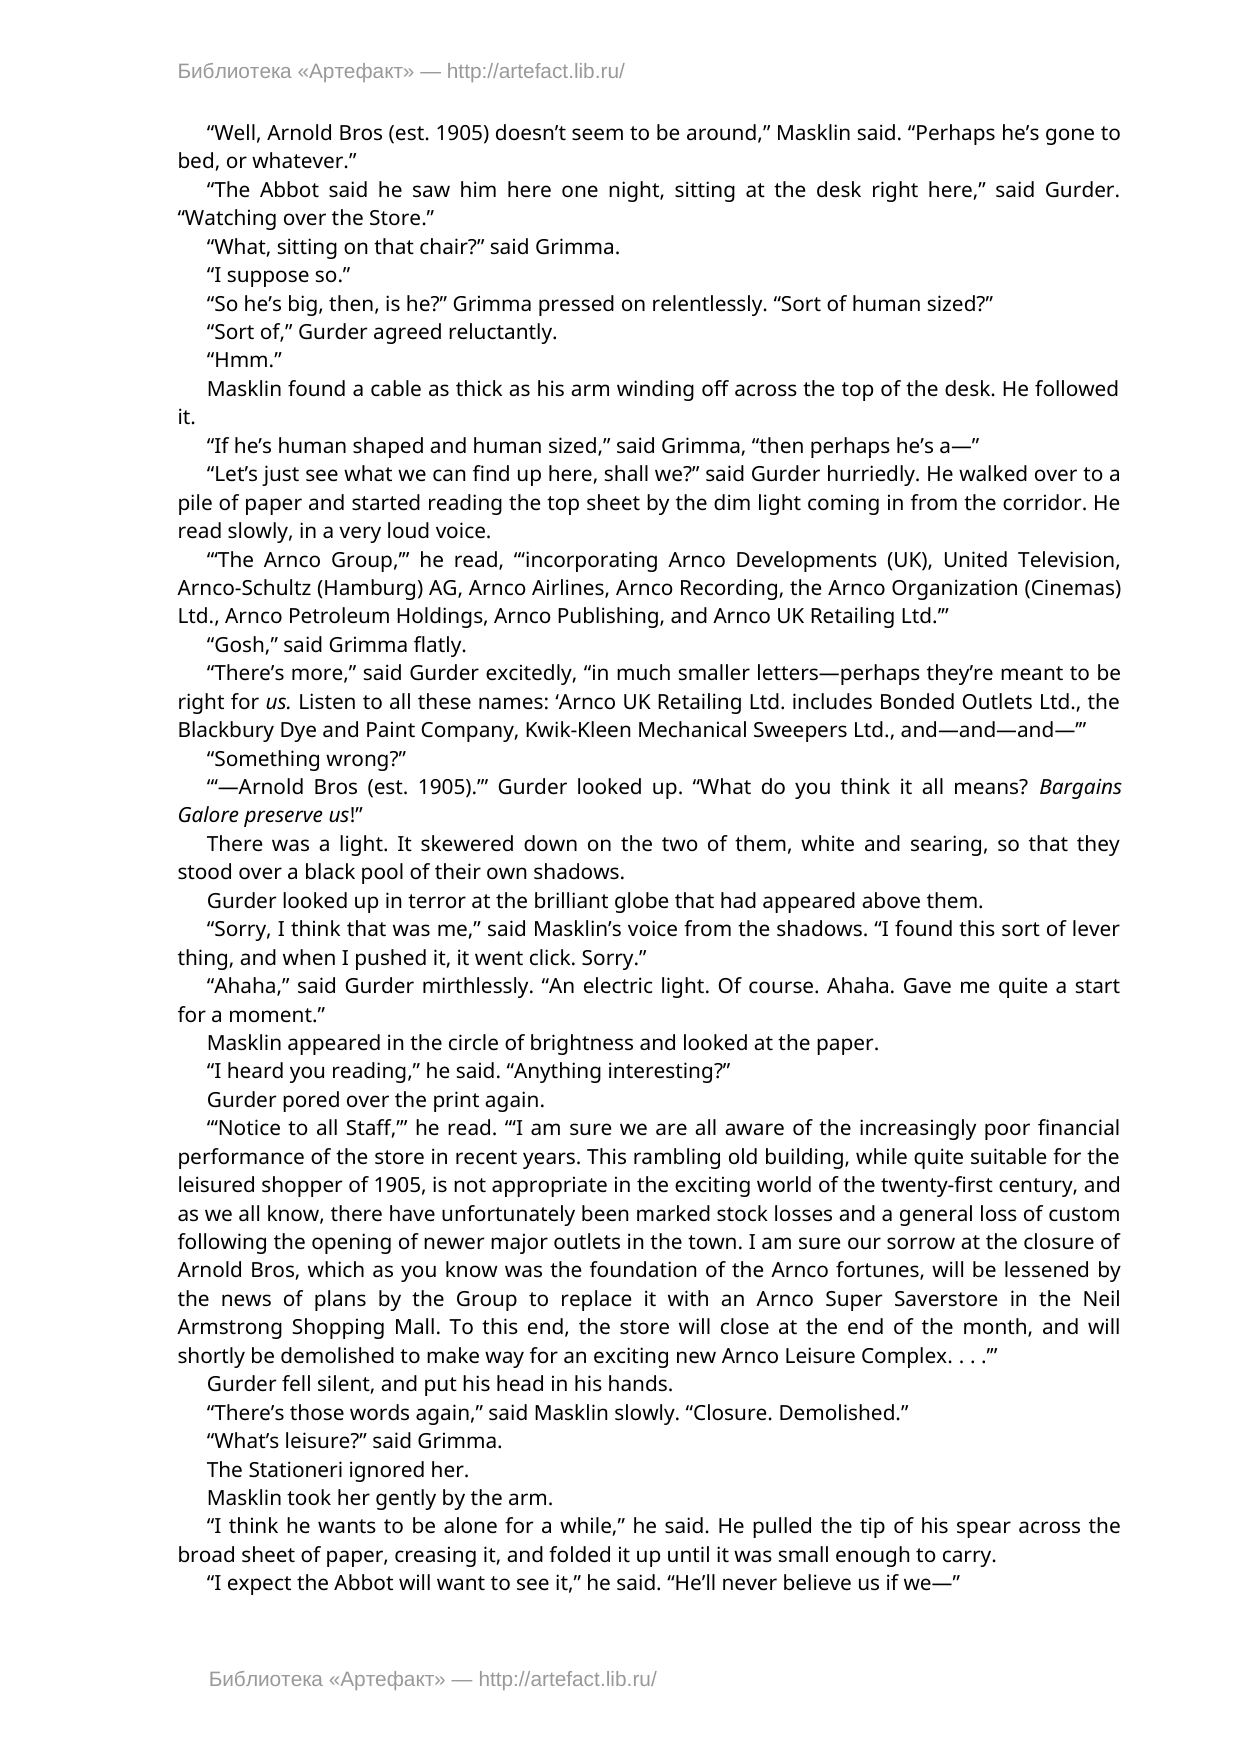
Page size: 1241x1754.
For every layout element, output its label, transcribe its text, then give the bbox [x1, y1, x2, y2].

text “I suppose so.” [177, 260, 1122, 289]
text “Gosh,” said Grimma flatly. [177, 630, 1122, 658]
text “If he’s human shaped and human sized,” said Grimma, “then perhaps he’s a—” [177, 431, 1122, 459]
text There was a light. It skewered down on the two of them, white and searing, so that they stood over a black pool of their own shadows. [177, 829, 1122, 886]
text “‘The Arnco Group,’” he read, “‘incorporating Arnco Developments (UK), United Television, Arnco-Schultz (Hamburg) AG, Arnco Airlines, Arnco Recording, the Arnco Organization (Cinemas) Ltd., Arnco Petroleum Holdings, Arnco Publishing, and Arnco UK Retailing Ltd.’” [177, 545, 1122, 630]
text “Well, Arnold Bros (est. 1905) doesn’t seem to be around,” Masklin said. “Perhaps he’s gone to bed, or whatever.” [177, 118, 1122, 175]
text “I think he wants to be alone for a while,” he said. He pulled the tip of his spear across the broad sheet of paper, creasing it, and folded it up until it was small enough to carry. [177, 1512, 1122, 1568]
text “Ahaha,” said Gurder mirthlessly. “An electric light. Of course. Ahaha. Gave me quite a start for a moment.” [177, 971, 1122, 1028]
text Masklin took her gently by the arm. [177, 1483, 1122, 1512]
text “There’s more,” said Gurder excitedly, “in much smaller letters—perhaps they’re meant to be right for us. Listen to all these names: ‘Arnco UK Retailing Ltd. includes Bonded Outlets Ltd., the Blackbury Dye and Paint Company, Kwik-Kleen Mechanical Sweepers Ltd., and—and—and—’” [177, 658, 1122, 744]
text “Hmm.” [177, 346, 1122, 374]
text Masklin found a cable as thick as his arm winding off across the top of the desk. He followed it. [177, 374, 1122, 431]
text “‘Notice to all Staff,’” he read. “‘I am sure we are all aware of the increasingly poor financial performance of the store in recent years. This rambling old building, while quite suitable for the leisured shopper of 1905, is not appropriate in the exciting world of the twenty-first century, and as we all know, there have unfortunately been marked stock losses and a general loss of custom following the opening of newer major outlets in the town. I am sure our sorrow at the closure of Arnold Bros, which as you know was the foundation of the Arnco fortunes, will be lessened by the news of plans by the Group to replace it with an Arnco Super Saverstore in the Neil Armstrong Shopping Mall. To this end, the store will close at the end of the month, and will shortly be demolished to make way for an exciting new Arnco Leisure Complex. . . .’” [177, 1113, 1122, 1369]
text “So he’s big, then, is he?” Grimma pressed on relentlessly. “Sort of human sized?” [177, 289, 1122, 317]
text “I heard you reading,” he said. “Anything interesting?” [177, 1057, 1122, 1085]
text “Sorry, I think that was me,” said Masklin’s voice from the shadows. “I found this sort of lever thing, and when I pushed it, it went click. Sorry.” [177, 914, 1122, 971]
text Gurder pored over the print again. [177, 1085, 1122, 1113]
text Gurder fell silent, and put his head in his hands. [177, 1369, 1122, 1398]
text “What’s leisure?” said Grimma. [177, 1426, 1122, 1455]
text “Something wrong?” [177, 744, 1122, 772]
text “‘—Arnold Bros (est. 1905).’” Gurder looked up. “What do you think it all means? Bargains Galore preserve us!” [177, 772, 1122, 829]
text “The Abbot said he saw him here one night, sitting at the desk right here,” said Gurder. “Watching over the Store.” [177, 175, 1122, 232]
text “There’s those words again,” said Masklin slowly. “Closure. Demolished.” [177, 1398, 1122, 1426]
text “Sort of,” Gurder agreed reluctantly. [177, 317, 1122, 346]
text Masklin appeared in the circle of brightness and looked at the paper. [177, 1028, 1122, 1057]
text “Let’s just see what we can find up here, shall we?” said Gurder hurriedly. He walked over to a pile of paper and started reading the top sheet by the dim light coming in from the corridor. He read slowly, in a very loud voice. [177, 459, 1122, 545]
text “I expect the Abbot will want to see it,” he said. “He’ll never believe us if we—” [177, 1568, 1122, 1597]
text The Stationeri ignored her. [177, 1455, 1122, 1483]
text “What, sitting on that chair?” said Grimma. [177, 232, 1122, 260]
text Gurder looked up in terror at the brilliant globe that had appeared above them. [177, 886, 1122, 914]
